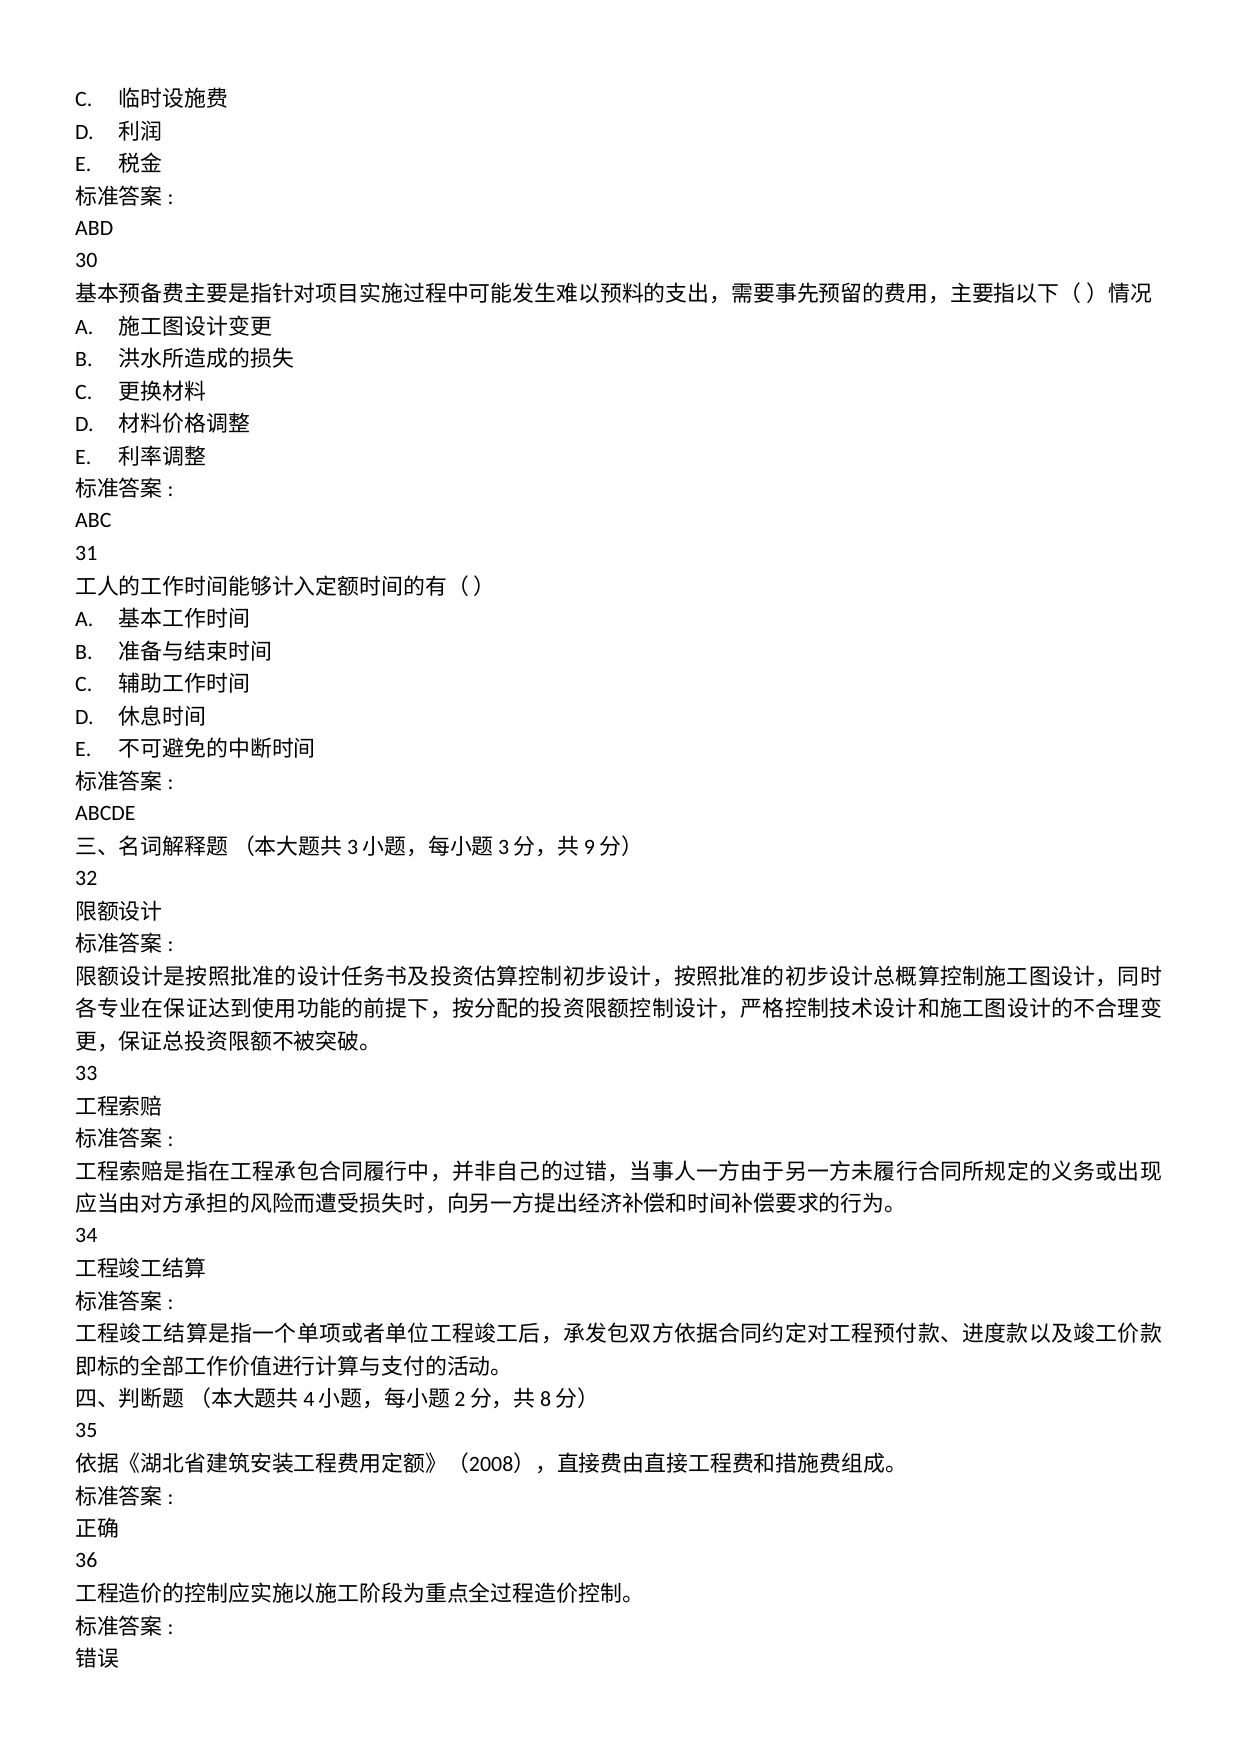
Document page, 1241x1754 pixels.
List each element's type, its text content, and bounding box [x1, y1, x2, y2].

text 基本预备费主要是指针对项目实施过程中可能发生难以预料的支出，需要事先预留的费用，主要指以下（ ）情况 [75, 276, 1165, 308]
text A. 施工图设计变更 [75, 308, 1165, 341]
text C. 临时设施费 [75, 81, 1165, 113]
text 36 [75, 1543, 1165, 1576]
text 31 [75, 536, 1165, 568]
text 依据《湖北省建筑安装工程费用定额》（2008），直接费由直接工程费和措施费组成。 [75, 1446, 1165, 1478]
text A. 基本工作时间 [75, 601, 1165, 633]
text 标准答案 : [75, 471, 1165, 503]
text C. 更换材料 [75, 373, 1165, 406]
text E. 不可避免的中断时间 [75, 731, 1165, 763]
text 32 [75, 861, 1165, 893]
text ABD [75, 211, 1165, 243]
text C. 辅助工作时间 [75, 666, 1165, 698]
text 工程竣工结算 [75, 1251, 1165, 1283]
text ABCDE [75, 796, 1165, 828]
text 33 [75, 1056, 1165, 1088]
text 三、名词解释题 （本大题共3小题，每小题3分，共9分） [75, 828, 1165, 861]
text 标准答案 : [75, 1283, 1165, 1316]
text 工程竣工结算是指一个单项或者单位工程竣工后，承发包双方依据合同约定对工程预付款、进度款以及竣工价款即标的全部工作价值进行计算与支付的活动。 [75, 1316, 1165, 1381]
text 限额设计 [75, 893, 1165, 926]
text 错误 [75, 1641, 1165, 1673]
text D. 利润 [75, 113, 1165, 146]
text 工程造价的控制应实施以施工阶段为重点全过程造价控制。 [75, 1576, 1165, 1608]
text 标准答案 : [75, 178, 1165, 211]
text 四、判断题 （本大题共4小题，每小题2分，共8分） [75, 1381, 1165, 1413]
text 标准答案 : [75, 1478, 1165, 1511]
text 工程索赔是指在工程承包合同履行中，并非自己的过错，当事人一方由于另一方未履行合同所规定的义务或出现应当由对方承担的风险而遭受损失时，向另一方提出经济补偿和时间补偿要求的行为。 [75, 1153, 1165, 1218]
text 标准答案 : [75, 763, 1165, 796]
text 限额设计是按照批准的设计任务书及投资估算控制初步设计，按照批准的初步设计总概算控制施工图设计，同时各专业在保证达到使用功能的前提下，按分配的投资限额控制设计，严格控制技术设计和施工图设计的不合理变更，保证总投资限额不被突破。 [75, 958, 1165, 1056]
text 标准答案 : [75, 1608, 1165, 1641]
text 工程索赔 [75, 1088, 1165, 1121]
text D. 材料价格调整 [75, 406, 1165, 438]
text 工人的工作时间能够计入定额时间的有（ ） [75, 568, 1165, 601]
text 35 [75, 1413, 1165, 1446]
text 34 [75, 1218, 1165, 1251]
text B. 准备与结束时间 [75, 633, 1165, 666]
text B. 洪水所造成的损失 [75, 341, 1165, 373]
text E. 利率调整 [75, 438, 1165, 471]
text 正确 [75, 1511, 1165, 1543]
text 标准答案 : [75, 1121, 1165, 1153]
text E. 税金 [75, 146, 1165, 178]
text D. 休息时间 [75, 698, 1165, 731]
text ABC [75, 503, 1165, 536]
text 标准答案 : [75, 926, 1165, 958]
text 30 [75, 243, 1165, 276]
